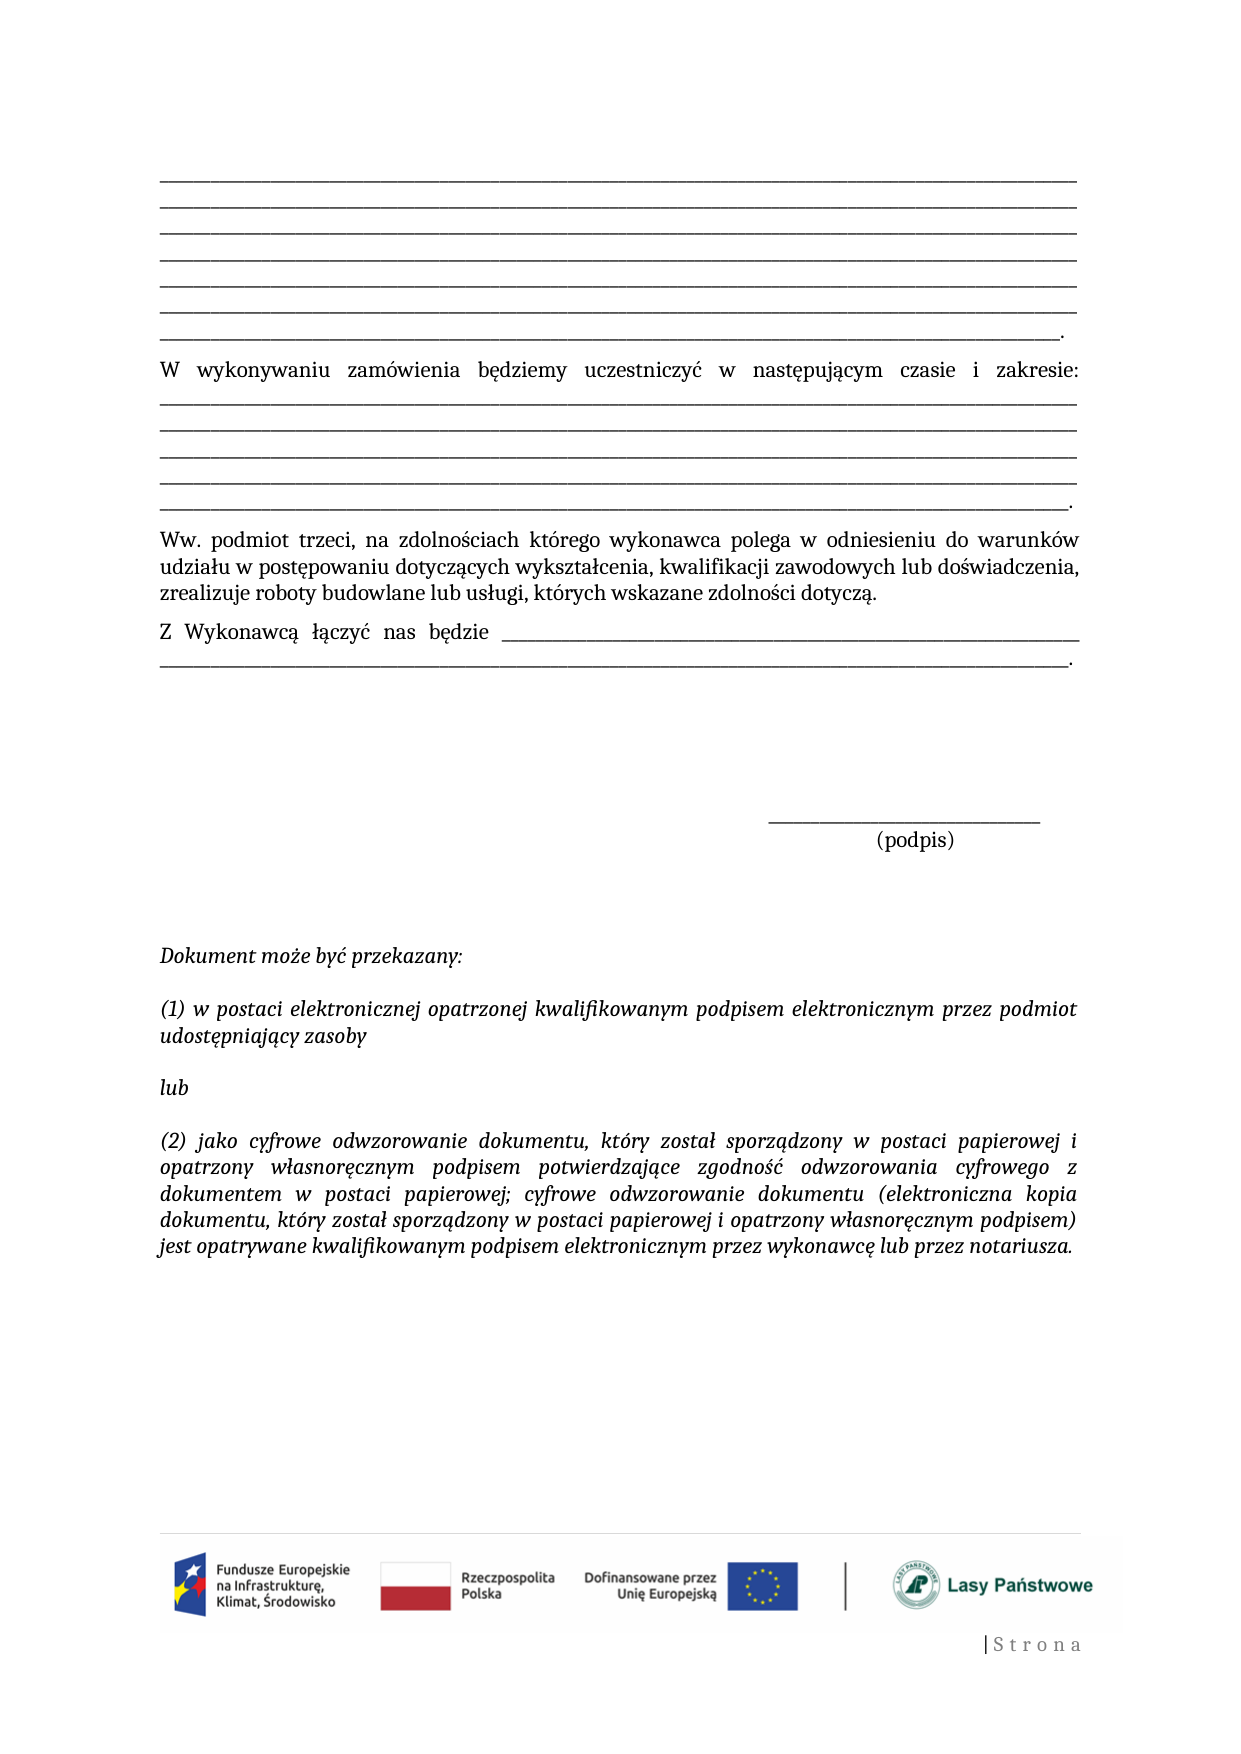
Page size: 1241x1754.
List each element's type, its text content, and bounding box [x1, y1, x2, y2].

text W wykonywaniu zamówienia będziemy uczestniczyć w następującym czasie i zakresie: ___________________________________________________________________________________________________________________________________________________________________________________________________________________________________________________________________________________________________________________________________________________________________________________________________________________________________________________________________________________________________________________________________________________________. [159, 356, 1081, 514]
text Ww. podmiot trzeci, na zdolnościach którego wykonawca polega w odniesieniu do warunków udziału w postępowaniu dotyczących wykształcenia, kwalifikacji zawodowych lub doświadczenia, zrealizuje roboty budowlane lub usługi, których wskazane zdolności dotyczą. [159, 527, 1081, 606]
text ________________________________ (podpis) [750, 800, 1081, 853]
text Z Wykonawcą łączyć nas będzie ____________________________________________________________________ ___________________________________________________________________________________________________________. [159, 619, 1081, 671]
text Dokument może być przekazany: (1) w postaci elektronicznej opatrzonej kwalifikowanym podpisem elektronicznym przez podmiot udostępniający zasoby lub (2) jako cyfrowe odwzorowanie dokumentu, który został sporządzony w postaci papierowej i opatrzony własnoręcznym podpisem potwierdzające zgodność odwzorowania cyfrowego z dokumentem w postaci papierowej; cyfrowe odwzorowanie dokumentu (elektroniczna kopia dokumentu, który został sporządzony w postaci papierowej i opatrzony własnoręcznym podpisem) jest opatrywane kwalifikowanym podpisem elektronicznym przez wykonawcę lub przez notariusza. [159, 943, 1081, 1259]
picture [159, 1536, 1123, 1633]
